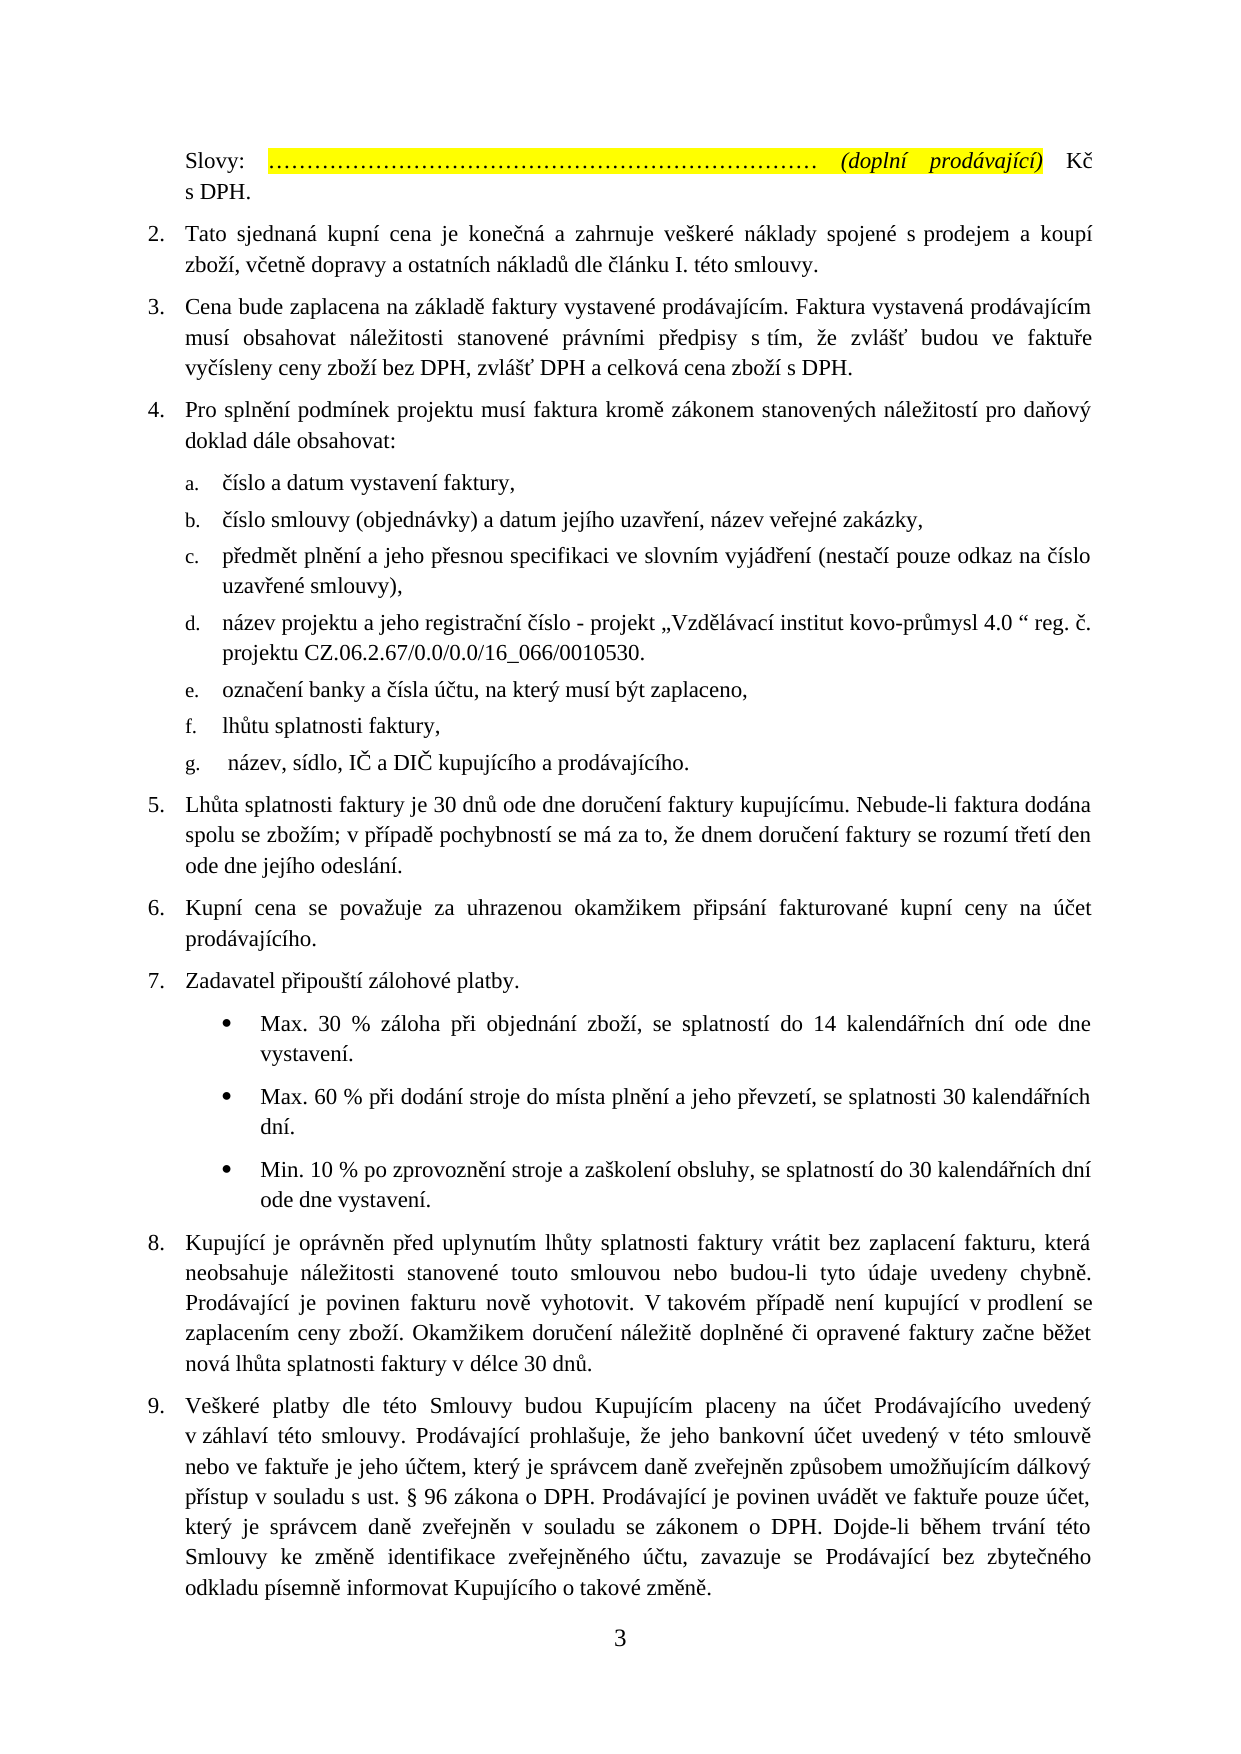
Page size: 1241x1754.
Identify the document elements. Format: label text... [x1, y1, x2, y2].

list název, sídlo, IČ a DIČ kupujícího a prodávajícího. [185, 749, 1093, 775]
list číslo smlouvy (objednávky) a datum jejího uzavření, název veřejné zakázky, [185, 506, 1093, 532]
list Cena bude zaplacena na základě faktury vystavené prodávajícím. Faktura vystavená prodávajícím musí obsahovat náležitosti stanovené právními předpisy s tím, že zvlášť budou ve faktuře vyčísleny ceny zboží bez DPH, zvlášť DPH a celková cena zboží s DPH. [148, 293, 1093, 380]
list Veškeré platby dle této Smlouvy budou Kupujícím placeny na účet Prodávajícího uvedený v záhlaví této smlouvy. Prodávající prohlašuje, že jeho bankovní účet uvedený v této smlouvě nebo ve faktuře je jeho účtem, který je správcem daně zveřejněn způsobem umožňujícím dálkový přístup v souladu s ust. § 96 zákona o DPH. Prodávající je povinen uvádět ve faktuře pouze účet, který je správcem daně zveřejněn v souladu se zákonem o DPH. Dojde-li během trvání této Smlouvy ke změně identifikace zveřejněného účtu, zavazuje se Prodávající bez zbytečného odkladu písemně informovat Kupujícího o takové změně. [148, 1392, 1093, 1600]
list Tato sjednaná kupní cena je konečná a zahrnuje veškeré náklady spojené s prodejem a koupí zboží, včetně dopravy a ostatních nákladů dle článku I. této smlouvy. [148, 221, 1093, 277]
list Max. 60 % při dodání stroje do místa plnění a jeho převzetí, se splatnosti 30 kalendářních dní. [223, 1083, 1093, 1139]
list název projektu a jeho registrační číslo - projekt „Vzdělávací institut kovo-průmysl 4.0 “ reg. č. projektu CZ.06.2.67/0.0/0.0/16_066/0010530. [185, 609, 1093, 666]
list lhůtu splatnosti faktury, [185, 712, 1093, 738]
list číslo a datum vystavení faktury, [185, 469, 1093, 496]
list Lhůta splatnosti faktury je 30 dnů ode dne doručení faktury kupujícímu. Nebude-li faktura dodána spolu se zbožím; v případě pochybností se má za to, že dnem doručení faktury se rozumí třetí den ode dne jejího odeslání. [148, 791, 1093, 878]
list Max. 30 % záloha při objednání zboží, se splatností do 14 kalendářních dní ode dne vystavení. [223, 1010, 1093, 1067]
list Min. 10 % po zprovoznění stroje a zaškolení obsluhy, se splatností do 30 kalendářních dní ode dne vystavení. [223, 1156, 1093, 1212]
text Slovy: ……………………………………………………………… (doplní prodávající) Kč s DPH. [185, 148, 1093, 204]
list Pro splnění podmínek projektu musí faktura kromě zákonem stanovených náležitostí pro daňový doklad dále obsahovat: [148, 397, 1093, 453]
list Kupní cena se považuje za uhrazenou okamžikem připsání fakturované kupní ceny na účet prodávajícího. [148, 894, 1093, 951]
list Kupující je oprávněn před uplynutím lhůty splatnosti faktury vrátit bez zaplacení fakturu, která neobsahuje náležitosti stanovené touto smlouvou nebo budou-li tyto údaje uvedeny chybně. Prodávající je povinen fakturu nově vyhotovit. V takovém případě není kupující v prodlení se zaplacením ceny zboží. Okamžikem doručení náležitě doplněné či opravené faktury začne běžet nová lhůta splatnosti faktury v délce 30 dnů. [148, 1229, 1093, 1376]
list předmět plnění a jeho přesnou specifikaci ve slovním vyjádření (nestačí pouze odkaz na číslo uzavřené smlouvy), [185, 542, 1093, 599]
list označení banky a čísla účtu, na který musí být zaplaceno, [185, 676, 1093, 702]
list Zadavatel připouští zálohové platby. [148, 967, 1093, 994]
